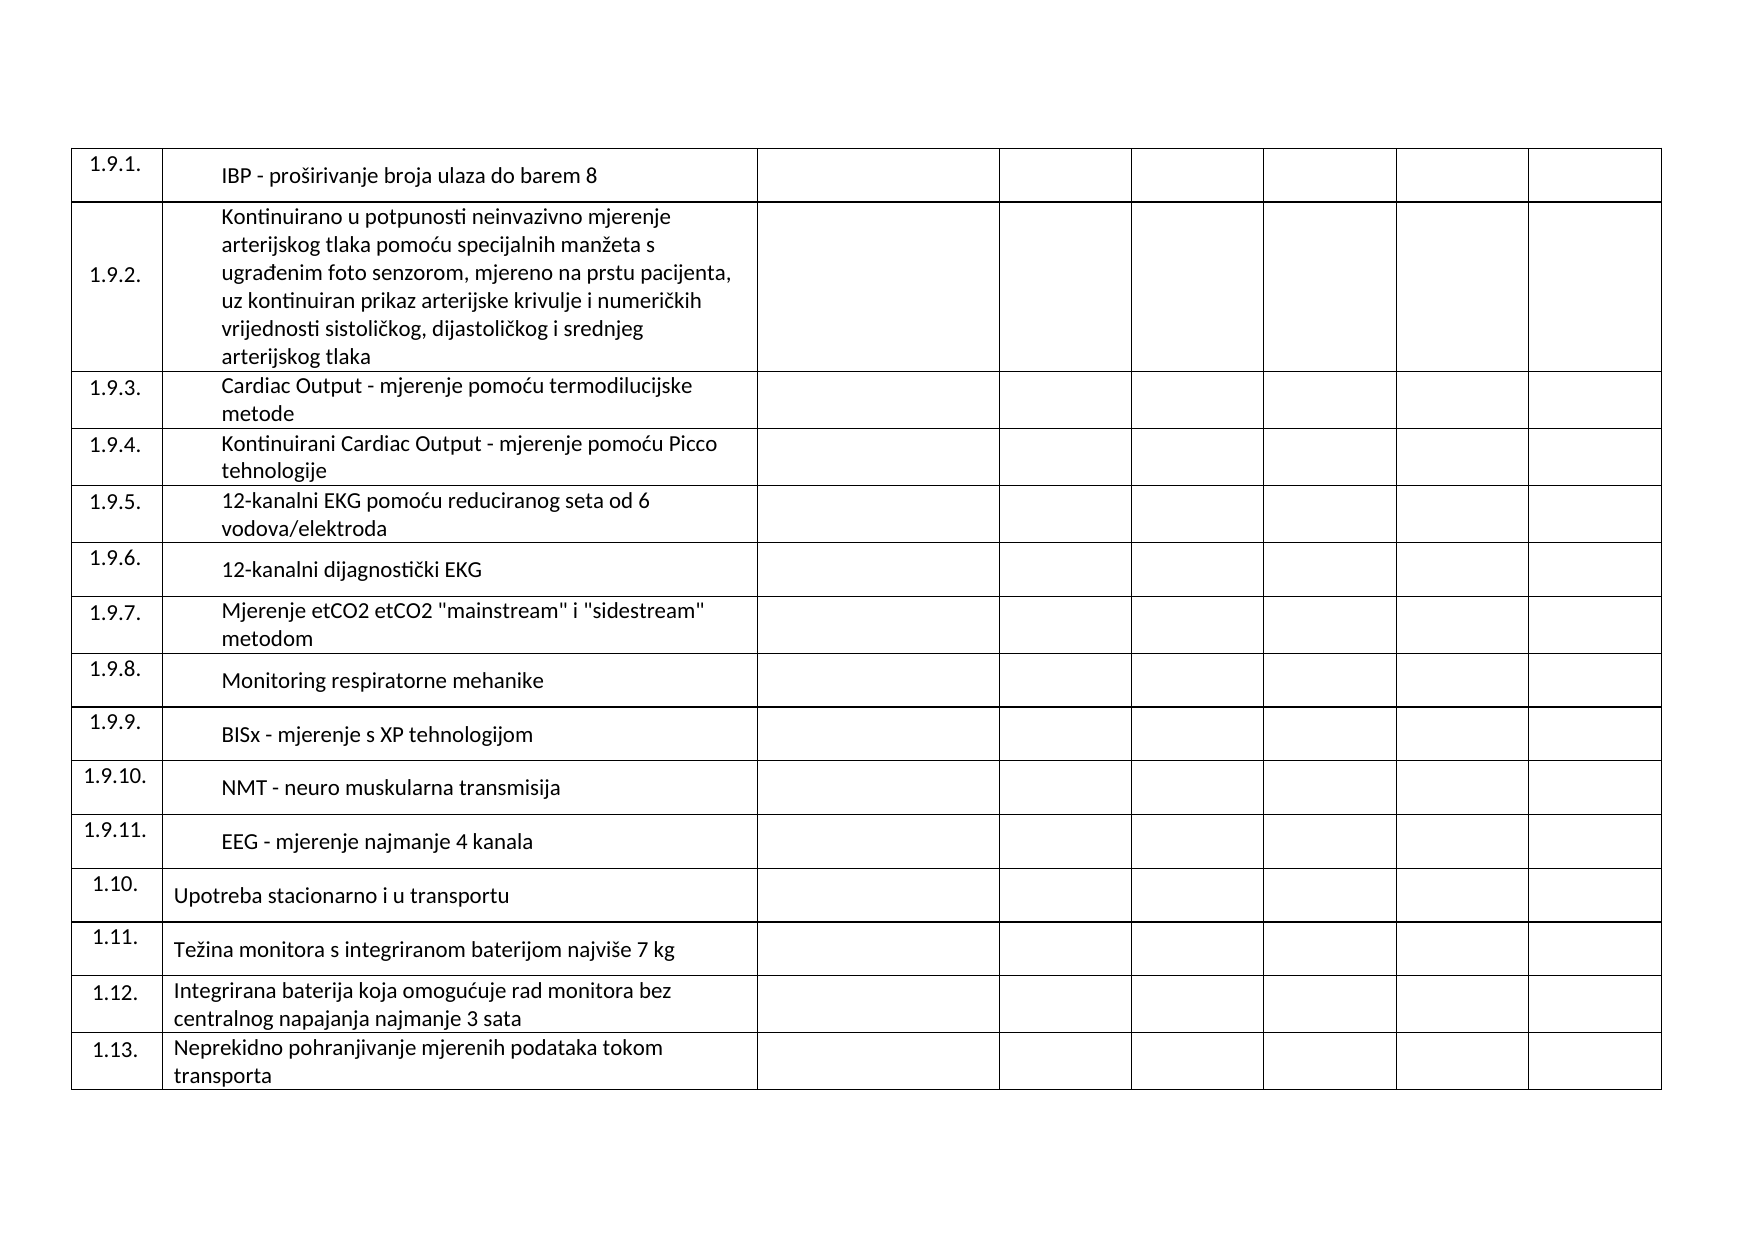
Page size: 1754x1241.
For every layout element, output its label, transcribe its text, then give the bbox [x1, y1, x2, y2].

table_cell Upotreba stacionarno i u transportu [163, 869, 757, 921]
table_cell [1529, 543, 1661, 596]
table_cell [1132, 149, 1263, 201]
table_cell [758, 597, 999, 653]
table_cell [1397, 976, 1528, 1032]
table_cell [758, 203, 999, 371]
table_cell [1397, 203, 1528, 371]
table_cell 1.9.9. [72, 708, 162, 760]
table_cell 1.9.11. [72, 815, 162, 868]
table_cell Monitoring respiratorne mehanike [163, 654, 757, 706]
table_cell [1000, 372, 1131, 428]
table_cell [1264, 149, 1396, 201]
table_cell [758, 654, 999, 706]
table_cell [1529, 815, 1661, 868]
table_cell [1132, 486, 1263, 542]
table_cell [758, 543, 999, 596]
table_cell [758, 486, 999, 542]
table_cell [1529, 429, 1661, 485]
table_cell [758, 372, 999, 428]
table_cell 1.13. [72, 1033, 162, 1089]
table_cell [1529, 708, 1661, 760]
table_cell [1000, 486, 1131, 542]
table_cell [1264, 869, 1396, 921]
table_cell 12-kanalni dijagnostički EKG [163, 543, 757, 596]
table_cell [1000, 869, 1131, 921]
table_cell [758, 923, 999, 975]
table_cell [1529, 923, 1661, 975]
table_cell EEG - mjerenje najmanje 4 kanala [163, 815, 757, 868]
table_cell [1132, 654, 1263, 706]
table_cell [1132, 976, 1263, 1032]
table_cell [1264, 815, 1396, 868]
table_cell [1529, 597, 1661, 653]
table_cell 1.9.1. [72, 149, 162, 201]
table_cell [1397, 149, 1528, 201]
table_cell [758, 149, 999, 201]
table_cell [1000, 654, 1131, 706]
table_cell [758, 708, 999, 760]
table_cell [1132, 815, 1263, 868]
table_cell [1397, 761, 1528, 814]
table_cell 1.9.6. [72, 543, 162, 596]
table_cell 1.9.3. [72, 372, 162, 428]
table_cell [1529, 149, 1661, 201]
table_cell NMT - neuro muskularna transmisija [163, 761, 757, 814]
table_cell [758, 761, 999, 814]
table_cell [1132, 429, 1263, 485]
table_cell [758, 869, 999, 921]
table_cell [1529, 654, 1661, 706]
table_cell [1397, 543, 1528, 596]
table_cell [1397, 815, 1528, 868]
table_cell [1264, 203, 1396, 371]
table_cell [1264, 976, 1396, 1032]
table_cell [1397, 372, 1528, 428]
table_cell [1000, 923, 1131, 975]
table_cell [1397, 654, 1528, 706]
table_cell 12-kanalni EKG pomoću reduciranog seta od 6 vodova/elektroda [163, 486, 757, 542]
table_cell [1132, 203, 1263, 371]
table_cell [1529, 1033, 1661, 1089]
table_cell [1397, 486, 1528, 542]
table_cell 1.9.4. [72, 429, 162, 485]
table_cell [758, 815, 999, 868]
table_cell 1.10. [72, 869, 162, 921]
table_cell [1132, 761, 1263, 814]
table_cell [1132, 869, 1263, 921]
table_cell Kontinuirani Cardiac Output - mjerenje pomoću Picco tehnologije [163, 429, 757, 485]
table_cell Cardiac Output - mjerenje pomoću termodilucijske metode [163, 372, 757, 428]
table_cell [1000, 597, 1131, 653]
table_cell BISx - mjerenje s XP tehnologijom [163, 708, 757, 760]
table_cell Kontinuirano u potpunosti neinvazivno mjerenje arterijskog tlaka pomoću specijalnih manžeta s ugrađenim foto senzorom, mjereno na prstu pacijenta, uz kontinuiran prikaz arterijske krivulje i numeričkih vrijednosti sistoličkog, dijastoličkog i srednjeg arterijskog tlaka [163, 203, 757, 371]
table_cell [1397, 429, 1528, 485]
table_cell [1397, 923, 1528, 975]
table_cell [1132, 923, 1263, 975]
table_cell [1000, 203, 1131, 371]
table_cell [1132, 372, 1263, 428]
table_cell [1132, 597, 1263, 653]
table_cell Težina monitora s integriranom baterijom najviše 7 kg [163, 923, 757, 975]
table_cell [1529, 486, 1661, 542]
table_cell [1000, 708, 1131, 760]
table_cell [1132, 708, 1263, 760]
table_cell Mjerenje etCO2 etCO2 "mainstream" i "sidestream" metodom [163, 597, 757, 653]
table_cell 1.9.5. [72, 486, 162, 542]
table_cell Neprekidno pohranjivanje mjerenih podataka tokom transporta [163, 1033, 757, 1089]
table_cell [1529, 869, 1661, 921]
table_cell [1264, 486, 1396, 542]
table_cell 1.9.10. [72, 761, 162, 814]
table_cell [758, 1033, 999, 1089]
table_cell [1132, 1033, 1263, 1089]
table_cell [1529, 372, 1661, 428]
table_cell IBP - proširivanje broja ulaza do barem 8 [163, 149, 757, 201]
table_cell [1529, 203, 1661, 371]
table_cell Integrirana baterija koja omogućuje rad monitora bez centralnog napajanja najmanje 3 sata [163, 976, 757, 1032]
table_cell 1.9.2. [72, 203, 162, 371]
table_cell [1000, 1033, 1131, 1089]
table_cell [1264, 1033, 1396, 1089]
table_cell [1397, 869, 1528, 921]
table_cell [1000, 976, 1131, 1032]
table_cell [1264, 761, 1396, 814]
table_cell 1.9.8. [72, 654, 162, 706]
table_cell 1.11. [72, 923, 162, 975]
table_cell [1397, 597, 1528, 653]
table_cell [758, 976, 999, 1032]
table_cell [1529, 976, 1661, 1032]
table_cell [1000, 149, 1131, 201]
table_cell [1000, 429, 1131, 485]
table_cell 1.9.7. [72, 597, 162, 653]
table_cell [1264, 708, 1396, 760]
table_cell [1397, 708, 1528, 760]
table_cell [1529, 761, 1661, 814]
table_cell [1264, 923, 1396, 975]
table_cell [758, 429, 999, 485]
table_cell 1.12. [72, 976, 162, 1032]
table_cell [1000, 815, 1131, 868]
table_cell [1264, 429, 1396, 485]
table_cell [1264, 543, 1396, 596]
table_cell [1264, 654, 1396, 706]
table_cell [1264, 597, 1396, 653]
table_cell [1000, 543, 1131, 596]
table_cell [1397, 1033, 1528, 1089]
table_cell [1000, 761, 1131, 814]
table_cell [1264, 372, 1396, 428]
table_cell [1132, 543, 1263, 596]
